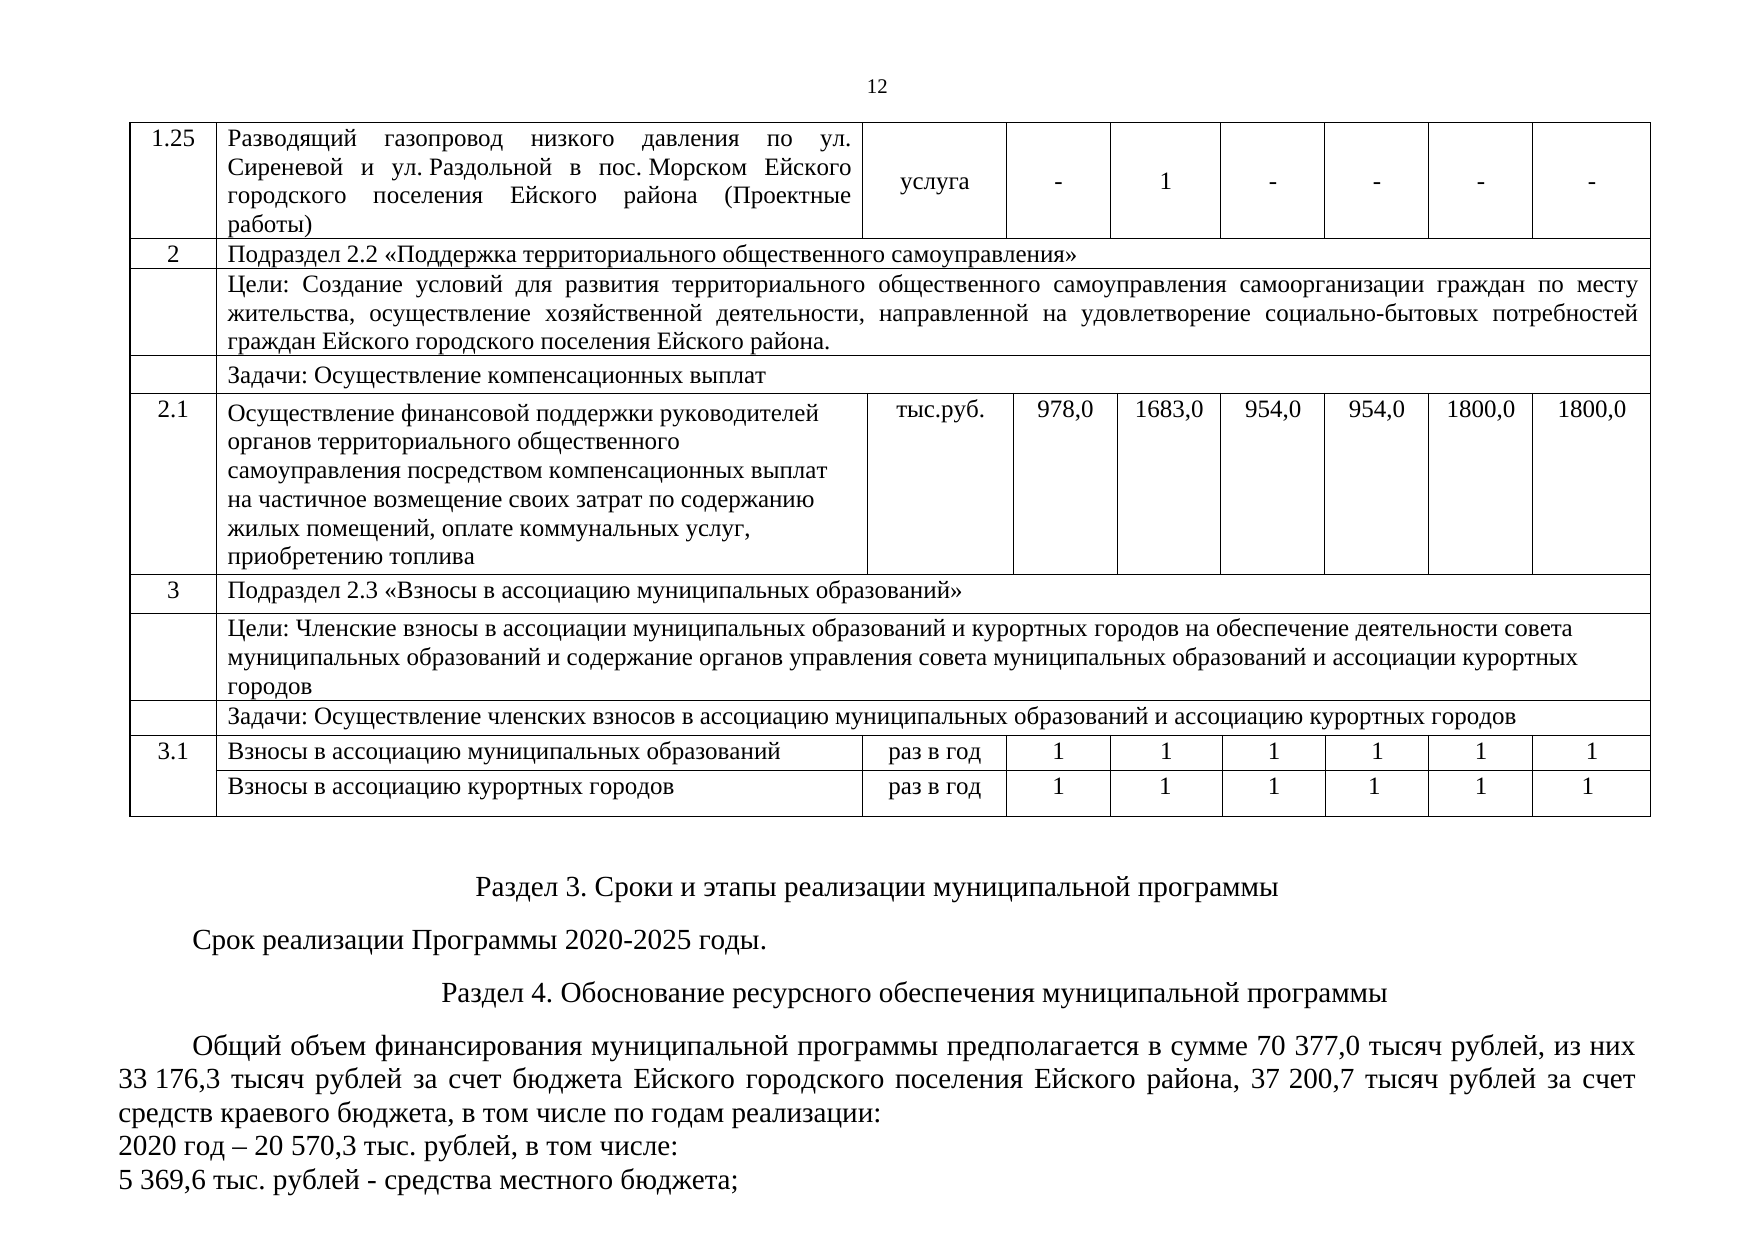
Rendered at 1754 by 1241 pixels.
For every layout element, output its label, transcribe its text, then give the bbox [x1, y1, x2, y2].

table_cell 1.25 [131, 123, 216, 238]
table_cell услуга [863, 123, 1006, 238]
table_cell 1 [1533, 771, 1650, 816]
text 5 369,6 тыс. рублей - средства местного бюджета; [118, 1162, 1636, 1195]
table_cell Разводящий газопровод низкого давления по ул. Сиреневой и ул. Раздольной в пос. Морском Ейского городского поселения Ейского района (Проектные работы) [217, 123, 862, 238]
table_cell раз в год [863, 736, 1006, 770]
table_cell 978,0 [1014, 394, 1117, 574]
text Раздел 4. Обоснование ресурсного обеспечения муниципальной программы [118, 975, 1637, 1008]
table_cell 1683,0 [1118, 394, 1220, 574]
table_cell Подраздел 2.3 «Взносы в ассоциацию муниципальных образований» [217, 575, 1650, 612]
table_cell 1 [1007, 736, 1110, 770]
table_cell 1 [1111, 736, 1222, 770]
table_cell [131, 269, 216, 355]
table_cell Задачи: Осуществление компенсационных выплат [217, 356, 1650, 393]
table_cell 1 [1223, 771, 1325, 816]
table_cell [131, 614, 216, 700]
table_cell 1 [1111, 123, 1220, 238]
table_cell 1 [1111, 771, 1222, 816]
table_cell 3 [131, 575, 216, 612]
table_cell - [1429, 123, 1532, 238]
text Срок реализации Программы 2020-2025 годы. [118, 922, 1637, 956]
table_cell [131, 701, 216, 735]
table_cell Задачи: Осуществление членских взносов в ассоциацию муниципальных образований и ассоциацию курортных городов [217, 701, 1650, 735]
table_cell 1 [1007, 771, 1110, 816]
table_cell 1 [1326, 771, 1428, 816]
table_cell 2.1 [131, 394, 216, 574]
text Раздел 3. Сроки и этапы реализации муниципальной программы [118, 869, 1636, 903]
table_cell 2 [131, 239, 216, 268]
table_cell - [1007, 123, 1110, 238]
table_cell Цели: Членские взносы в ассоциации муниципальных образований и курортных городов на обеспечение деятельности совета муниципальных образований и содержание органов управления совета муниципальных образований и ассоциации курортных городов [217, 614, 1650, 700]
table_cell Взносы в ассоциацию курортных городов [217, 771, 862, 816]
table_cell [131, 356, 216, 393]
text Общий объем финансирования муниципальной программы предполагается в сумме 70 377,0 тысяч рублей, из них 33 176,3 тысяч рублей за счет бюджета Ейского городского поселения Ейского района, 37 200,7 тысяч рублей за счет средств краевого бюджета, в том числе по годам реализации: [118, 1028, 1636, 1128]
table_cell Осуществление финансовой поддержки руководителей органов территориального общественного самоуправления посредством компенсационных выплат на частичное возмещение своих затрат по содержанию жилых помещений, оплате коммунальных услуг, приобретению топлива [217, 394, 867, 574]
table_cell раз в год [863, 771, 1006, 816]
table_cell 1 [1223, 736, 1325, 770]
table_cell тыс.руб. [868, 394, 1013, 574]
table_cell 1800,0 [1429, 394, 1532, 574]
table_cell Цели: Создание условий для развития территориального общественного самоуправления самоорганизации граждан по месту жительства, осуществление хозяйственной деятельности, направленной на удовлетворение социально-бытовых потребностей граждан Ейского городского поселения Ейского района. [217, 269, 1650, 355]
text 2020 год – 20 570,3 тыс. рублей, в том числе: [118, 1128, 1636, 1162]
table_cell 1800,0 [1533, 394, 1650, 574]
table_cell - [1325, 123, 1428, 238]
table_cell 1 [1326, 736, 1428, 770]
table_cell 954,0 [1221, 394, 1324, 574]
table_cell 954,0 [1325, 394, 1428, 574]
table_cell - [1221, 123, 1324, 238]
table_cell 1 [1429, 736, 1532, 770]
table_cell Подраздел 2.2 «Поддержка территориального общественного самоуправления» [217, 239, 1650, 268]
table_cell Взносы в ассоциацию муниципальных образований [217, 736, 862, 770]
table_cell 3.1 [131, 736, 216, 816]
table_cell 1 [1429, 771, 1532, 816]
table_cell 1 [1533, 736, 1650, 770]
table_cell - [1533, 123, 1650, 238]
